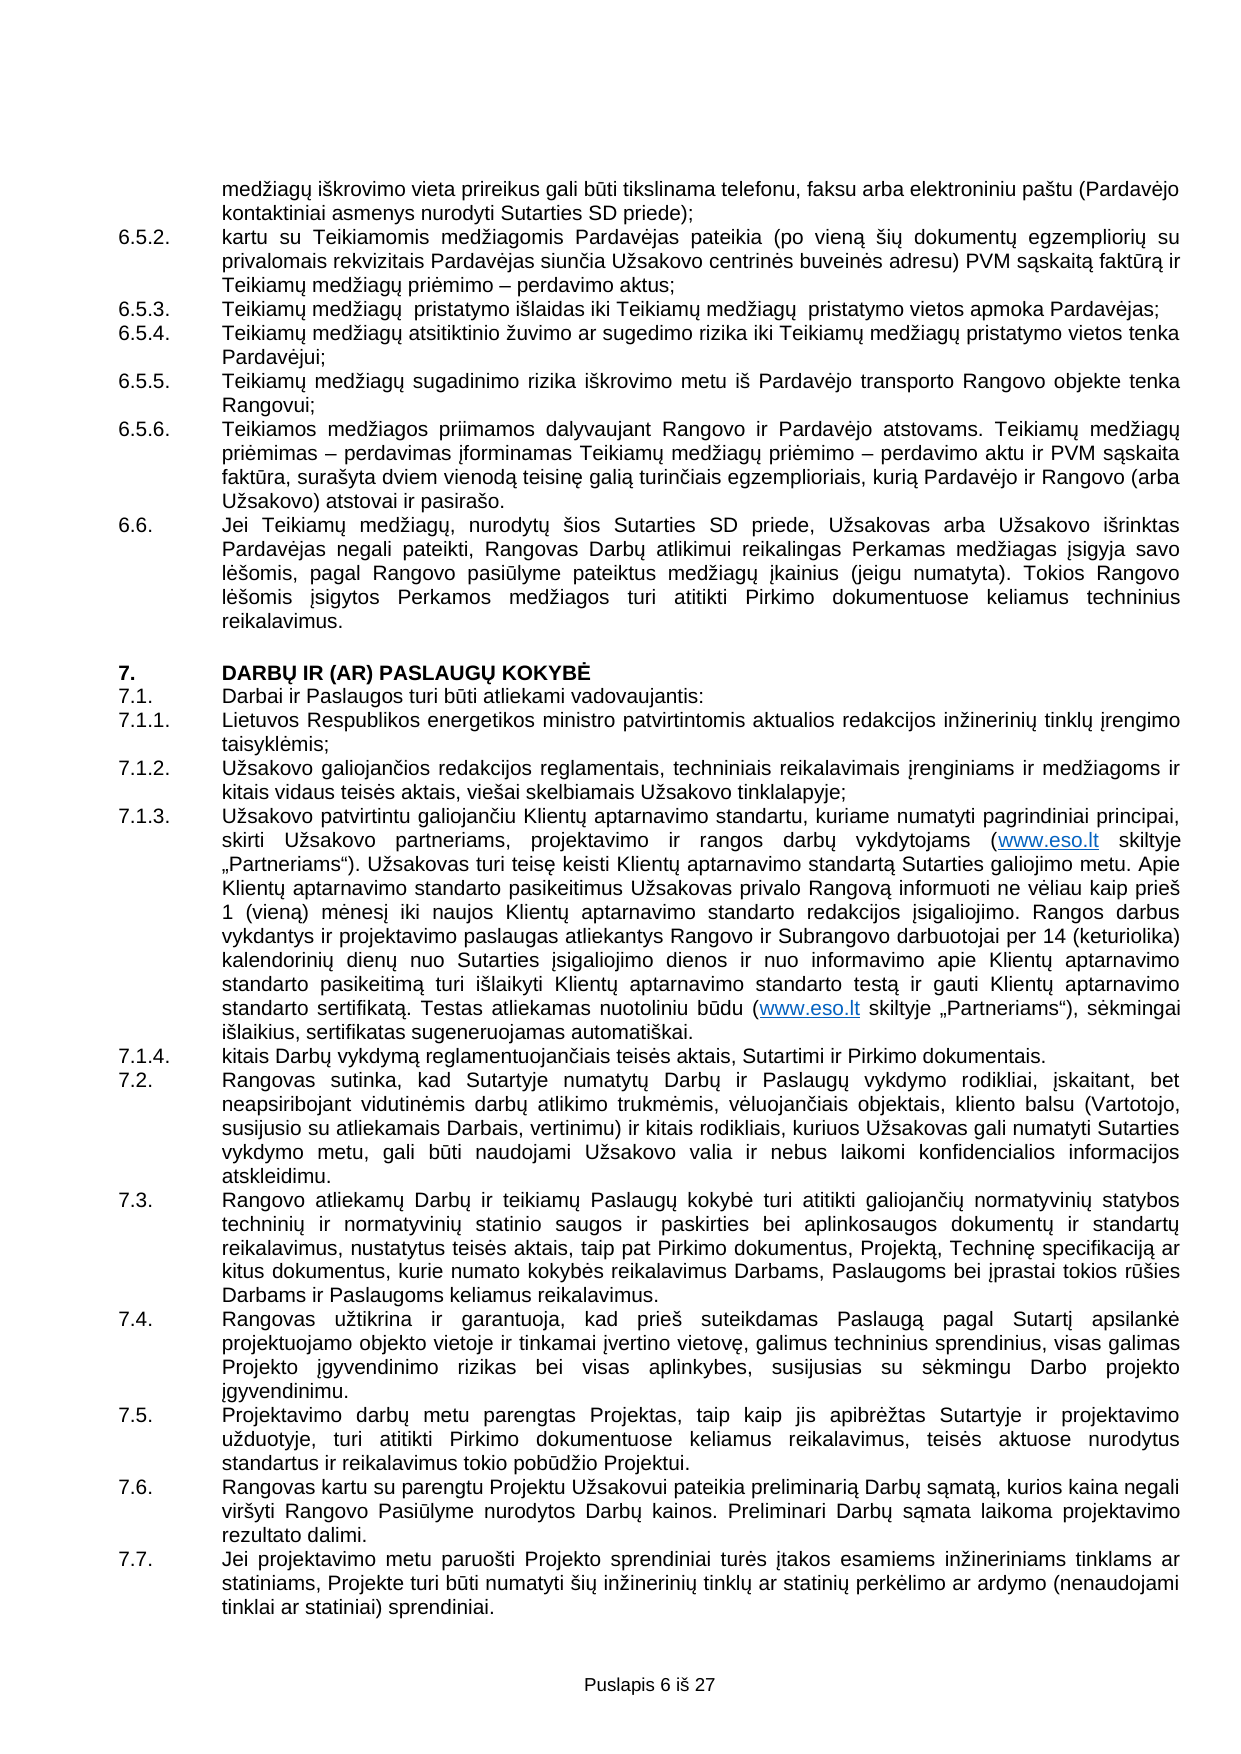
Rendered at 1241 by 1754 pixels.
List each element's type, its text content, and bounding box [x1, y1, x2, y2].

list Teikiamos medžiagos priimamos dalyvaujant Rangovo ir Pardavėjo atstovams. Teikiamų medžiagų priėmimas – perdavimas įforminamas Teikiamų medžiagų priėmimo – perdavimo aktu ir PVM sąskaita faktūra, surašyta dviem vienodą teisinę galią turinčiais egzemplioriais, kurią Pardavėjo ir Rangovo (arba Užsakovo) atstovai ir pasirašo. [118, 417, 1181, 513]
list Užsakovo patvirtintu galiojančiu Klientų aptarnavimo standartu, kuriame numatyti pagrindiniai principai, skirti Užsakovo partneriams, projektavimo ir rangos darbų vykdytojams (www.eso.lt skiltyje „Partneriams“). Užsakovas turi teisę keisti Klientų aptarnavimo standartą Sutarties galiojimo metu. Apie Klientų aptarnavimo standarto pasikeitimus Užsakovas privalo Rangovą informuoti ne vėliau kaip prieš 1 (vieną) mėnesį iki naujos Klientų aptarnavimo standarto redakcijos įsigaliojimo. Rangos darbus vykdantys ir projektavimo paslaugas atliekantys Rangovo ir Subrangovo darbuotojai per 14 (keturiolika) kalendorinių dienų nuo Sutarties įsigaliojimo dienos ir nuo informavimo apie Klientų aptarnavimo standarto pasikeitimą turi išlaikyti Klientų aptarnavimo standarto testą ir gauti Klientų aptarnavimo standarto sertifikatą. Testas atliekamas nuotoliniu būdu (www.eso.lt skiltyje „Partneriams“), sėkmingai išlaikius, sertifikatas sugeneruojamas automatiškai. [118, 804, 1181, 1044]
list Jei Teikiamų medžiagų, nurodytų šios Sutarties SD priede, Užsakovas arba Užsakovo išrinktas Pardavėjas negali pateikti, Rangovas Darbų atlikimui reikalingas Perkamas medžiagas įsigyja savo lėšomis, pagal Rangovo pasiūlyme pateiktus medžiagų įkainius (jeigu numatyta). Tokios Rangovo lėšomis įsigytos Perkamos medžiagos turi atitikti Pirkimo dokumentuose keliamus techninius reikalavimus. [118, 513, 1181, 632]
list kitais Darbų vykdymą reglamentuojančiais teisės aktais, Sutartimi ir Pirkimo dokumentais. [118, 1044, 1181, 1068]
list kartu su Teikiamomis medžiagomis Pardavėjas pateikia (po vieną šių dokumentų egzempliorių su privalomais rekvizitais Pardavėjas siunčia Užsakovo centrinės buveinės adresu) PVM sąskaitą faktūrą ir Teikiamų medžiagų priėmimo – perdavimo aktus; [118, 225, 1181, 297]
list Rangovas užtikrina ir garantuoja, kad prieš suteikdamas Paslaugą pagal Sutartį apsilankė projektuojamo objekto vietoje ir tinkamai įvertino vietovę, galimus techninius sprendinius, visas galimas Projekto įgyvendinimo rizikas bei visas aplinkybes, susijusias su sėkmingu Darbo projekto įgyvendinimu. [118, 1307, 1181, 1403]
list DARBŲ IR (AR) PASLAUGŲ KOKYBĖ [118, 660, 1181, 684]
list Projektavimo darbų metu parengtas Projektas, taip kaip jis apibrėžtas Sutartyje ir projektavimo užduotyje, turi atitikti Pirkimo dokumentuose keliamus reikalavimus, teisės aktuose nurodytus standartus ir reikalavimus tokio pobūdžio Projektui. [118, 1403, 1181, 1475]
list Teikiamų medžiagų atsitiktinio žuvimo ar sugedimo rizika iki Teikiamų medžiagų pristatymo vietos tenka Pardavėjui; [118, 321, 1181, 369]
list Darbai ir Paslaugos turi būti atliekami vadovaujantis: [118, 684, 1181, 708]
list Jei projektavimo metu paruošti Projekto sprendiniai turės įtakos esamiems inžineriniams tinklams ar statiniams, Projekte turi būti numatyti šių inžinerinių tinklų ar statinių perkėlimo ar ardymo (nenaudojami tinklai ar statiniai) sprendiniai. [118, 1547, 1181, 1619]
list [118, 177, 1181, 225]
list Rangovas sutinka, kad Sutartyje numatytų Darbų ir Paslaugų vykdymo rodikliai, įskaitant, bet neapsiribojant vidutinėmis darbų atlikimo trukmėmis, vėluojančiais objektais, kliento balsu (Vartotojo, susijusio su atliekamais Darbais, vertinimu) ir kitais rodikliais, kuriuos Užsakovas gali numatyti Sutarties vykdymo metu, gali būti naudojami Užsakovo valia ir nebus laikomi konfidencialios informacijos atskleidimu. [118, 1068, 1181, 1187]
list Teikiamų medžiagų pristatymo išlaidas iki Teikiamų medžiagų pristatymo vietos apmoka Pardavėjas; [118, 297, 1181, 321]
list Lietuvos Respublikos energetikos ministro patvirtintomis aktualios redakcijos inžinerinių tinklų įrengimo taisyklėmis; [118, 708, 1181, 756]
list Užsakovo galiojančios redakcijos reglamentais, techniniais reikalavimais įrenginiams ir medžiagoms ir kitais vidaus teisės aktais, viešai skelbiamais Užsakovo tinklalapyje; [118, 756, 1181, 804]
list Rangovas kartu su parengtu Projektu Užsakovui pateikia preliminarią Darbų sąmatą, kurios kaina negali viršyti Rangovo Pasiūlyme nurodytos Darbų kainos. Preliminari Darbų sąmata laikoma projektavimo rezultato dalimi. [118, 1475, 1181, 1547]
list Rangovo atliekamų Darbų ir teikiamų Paslaugų kokybė turi atitikti galiojančių normatyvinių statybos techninių ir normatyvinių statinio saugos ir paskirties bei aplinkosaugos dokumentų ir standartų reikalavimus, nustatytus teisės aktais, taip pat Pirkimo dokumentus, Projektą, Techninę specifikaciją ar kitus dokumentus, kurie numato kokybės reikalavimus Darbams, Paslaugoms bei įprastai tokios rūšies Darbams ir Paslaugoms keliamus reikalavimus. [118, 1187, 1181, 1307]
list Teikiamų medžiagų sugadinimo rizika iškrovimo metu iš Pardavėjo transporto Rangovo objekte tenka Rangovui; [118, 369, 1181, 417]
